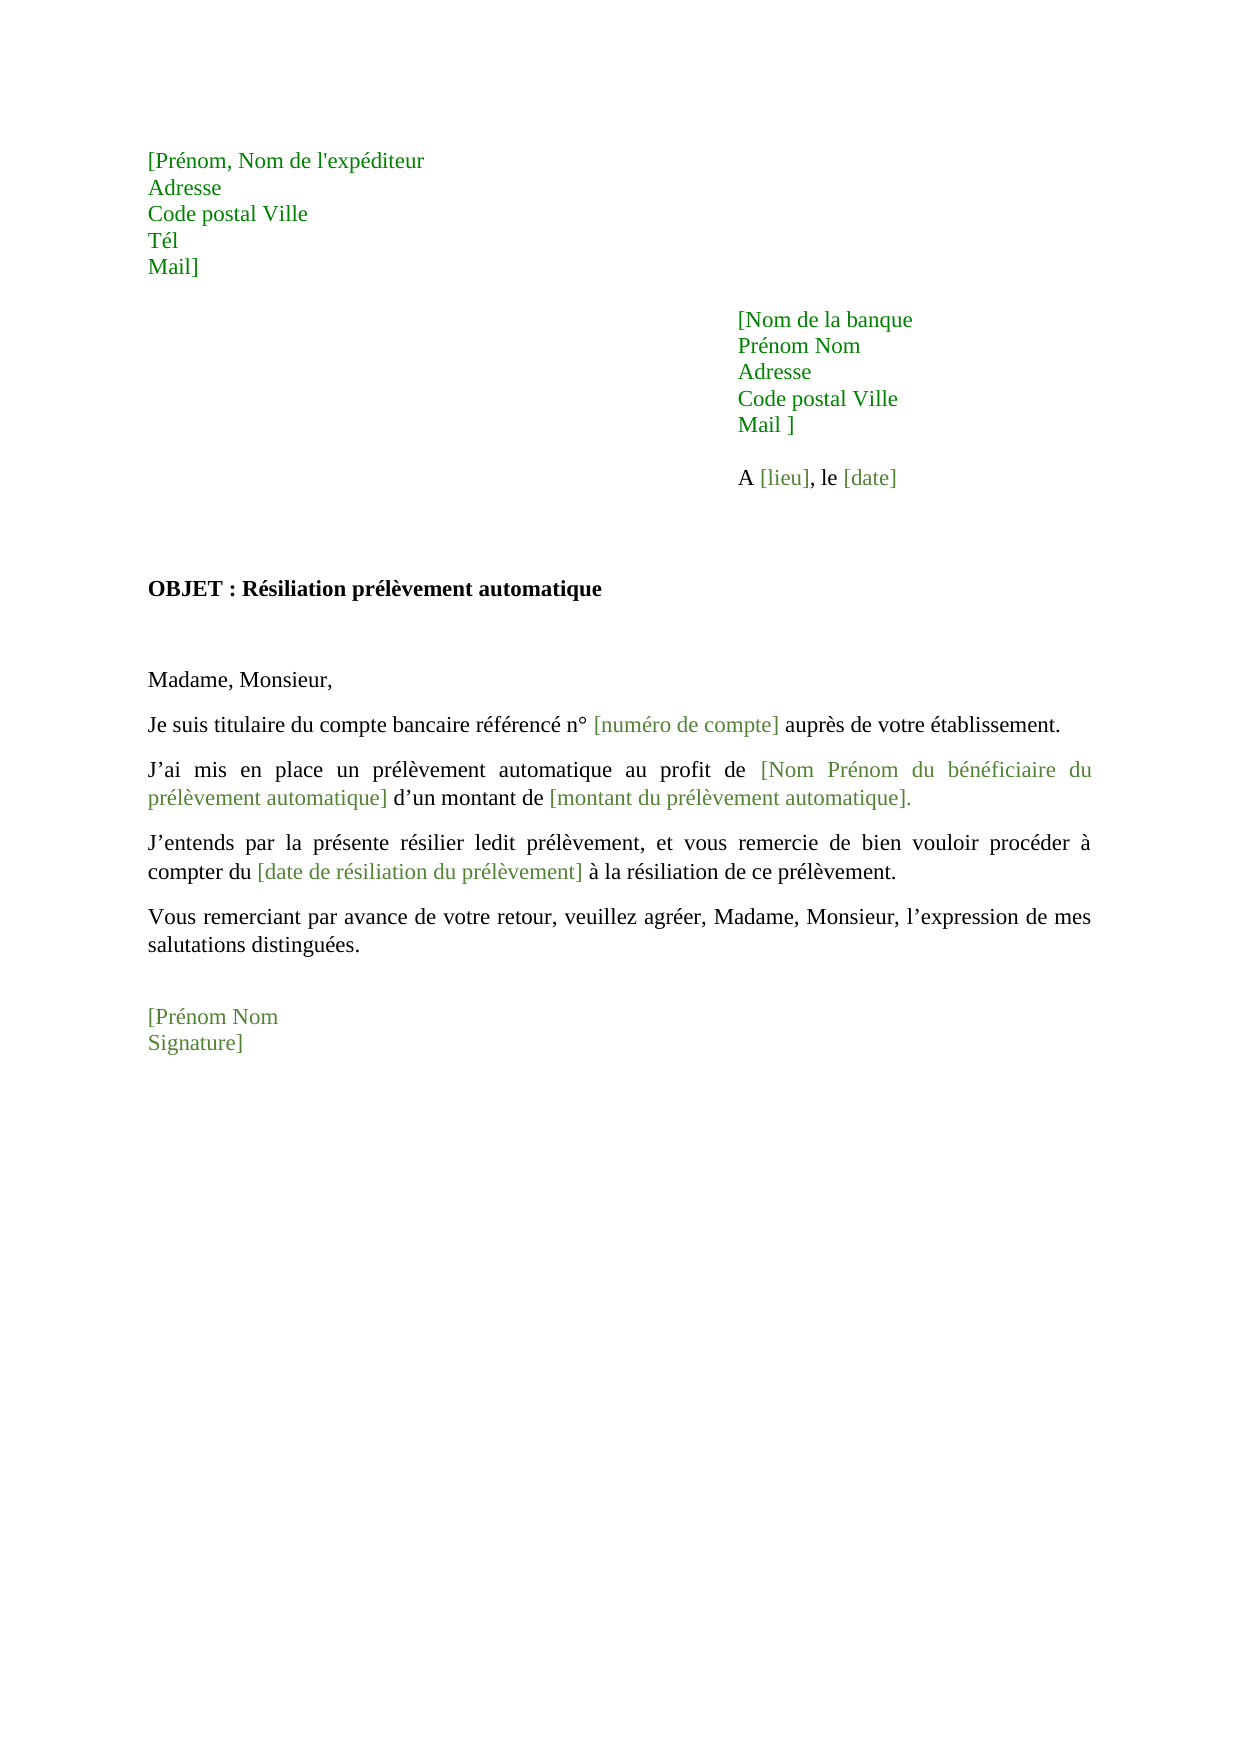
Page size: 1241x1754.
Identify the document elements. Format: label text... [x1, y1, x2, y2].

text OBJET : Résiliation prélèvement automatique [148, 490, 1093, 602]
text Je suis titulaire du compte bancaire référencé n° [numéro de compte] auprès de votre établissement. [148, 711, 1093, 737]
text J’ai mis en place un prélèvement automatique au profit de [Nom Prénom du bénéficiaire du prélèvement automatique] d’un montant de [montant du prélèvement automatique]. [148, 756, 1093, 811]
text A [lieu], le [date] [664, 464, 1093, 490]
text Signature] [148, 1029, 1093, 1056]
text Mail] [148, 253, 1093, 279]
text [Prénom, Nom de l'expéditeur [148, 148, 1093, 174]
text Madame, Monsieur, [148, 666, 1093, 692]
text J’entends par la présente résilier ledit prélèvement, et vous remercie de bien vouloir procéder à compter du [date de résiliation du prélèvement] à la résiliation de ce prélèvement. [148, 829, 1093, 884]
text [Prénom Nom [148, 977, 1093, 1029]
text Code postal Ville [148, 200, 1093, 227]
text Adresse [148, 174, 1093, 200]
text Code postal Ville Mail ] [738, 385, 1093, 437]
text Vous remerciant par avance de votre retour, veuillez agréer, Madame, Monsieur, l’expression de mes salutations distinguées. [148, 903, 1093, 958]
text Adresse [664, 358, 1093, 385]
text Prénom Nom [664, 332, 1093, 358]
text Tél [148, 227, 1093, 253]
text [Nom de la banque [664, 306, 1093, 332]
